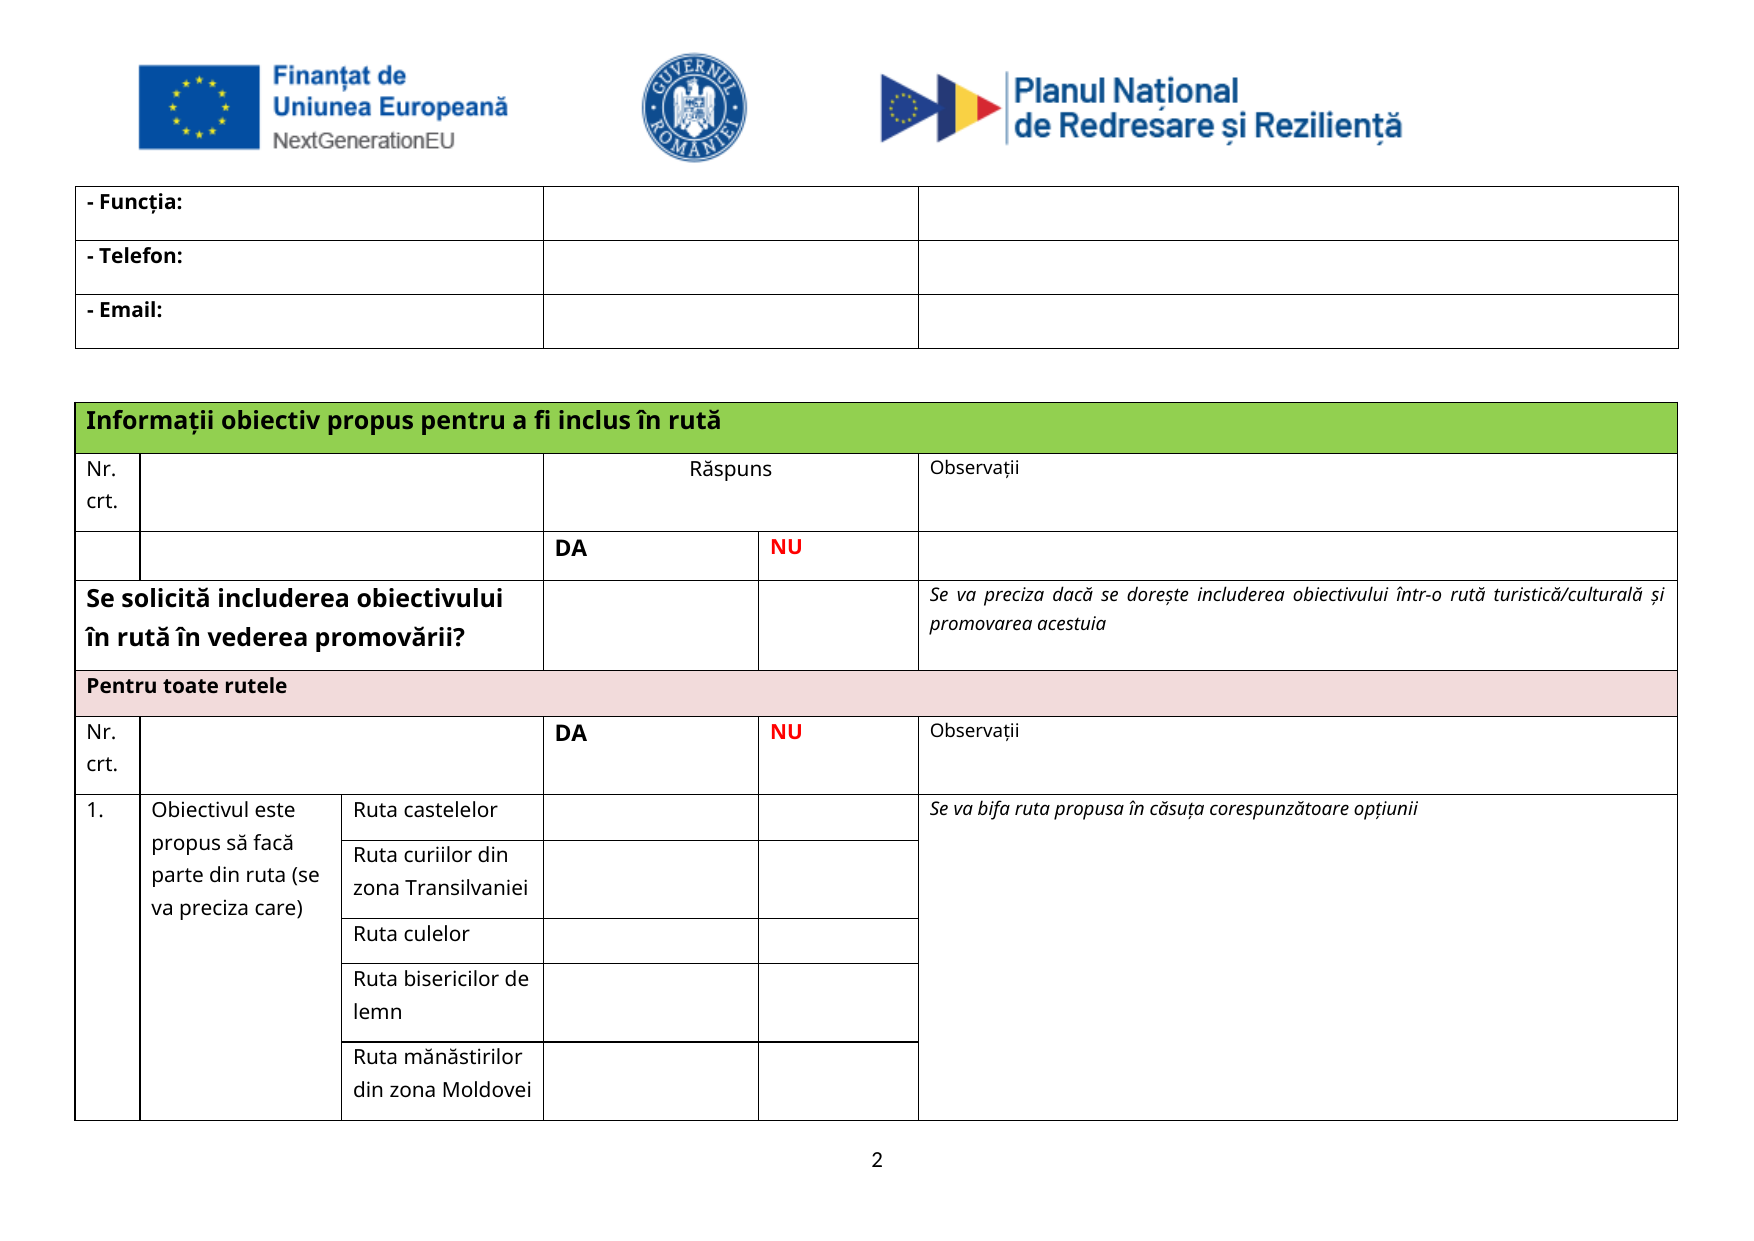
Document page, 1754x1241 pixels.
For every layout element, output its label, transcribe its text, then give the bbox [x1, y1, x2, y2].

table_cell [544, 919, 758, 963]
table_cell [919, 241, 1678, 294]
table_cell [141, 454, 543, 531]
table_cell Observații [919, 717, 1677, 794]
table_cell Ruta mănăstirilor din zona Moldovei [342, 1043, 543, 1119]
table_cell Observații [919, 454, 1677, 531]
table_cell [544, 795, 758, 839]
table_cell Ruta bisericilor de lemn [342, 964, 543, 1041]
table_cell Obiectivul este propus să facă parte din ruta (se va preciza care) [141, 795, 341, 1119]
table_cell Se va bifa ruta propusa în căsuța corespunzătoare opțiunii [919, 795, 1677, 1119]
table_cell [919, 532, 1677, 580]
table_cell Ruta culelor [342, 919, 543, 963]
table_cell Pentru toate rutele [76, 671, 1677, 716]
table_cell [759, 1043, 918, 1119]
table_cell [919, 295, 1678, 347]
table_cell [544, 581, 758, 670]
table_cell Ruta curiilor din zona Transilvaniei [342, 841, 543, 918]
table_cell NU [759, 717, 918, 794]
table_cell Răspuns [544, 454, 918, 531]
table_cell [759, 581, 918, 670]
table_cell [544, 1043, 758, 1119]
table_cell - Telefon: [76, 241, 543, 294]
table_cell [759, 964, 918, 1041]
table_cell Nr. crt. [76, 454, 139, 531]
table_cell Nr. crt. [76, 717, 139, 794]
table_cell [759, 795, 918, 839]
table_cell [759, 919, 918, 963]
table_cell [919, 187, 1678, 240]
table_cell 1. [76, 795, 139, 1119]
table_cell DA [544, 532, 758, 580]
table_cell DA [544, 717, 758, 794]
table_cell Se solicită includerea obiectivului în rută în vederea promovării? [76, 581, 543, 670]
table_cell - Funcția: [76, 187, 543, 240]
table_cell - Email: [76, 295, 543, 347]
table_cell [544, 841, 758, 918]
table_cell [141, 717, 543, 794]
table_cell [544, 295, 918, 347]
table_cell [544, 187, 918, 240]
table_cell Se va preciza dacă se dorește includerea obiectivului într-o rută turistică/culturală și promovarea acestuia [919, 581, 1677, 670]
table_cell [141, 532, 543, 580]
table_cell [544, 964, 758, 1041]
table_cell Ruta castelelor [342, 795, 543, 839]
table_cell [759, 841, 918, 918]
table_cell NU [759, 532, 918, 580]
table_cell [76, 532, 139, 580]
table_cell [544, 241, 918, 294]
table_header Informații obiectiv propus pentru a fi inclus în rută [76, 403, 1677, 453]
